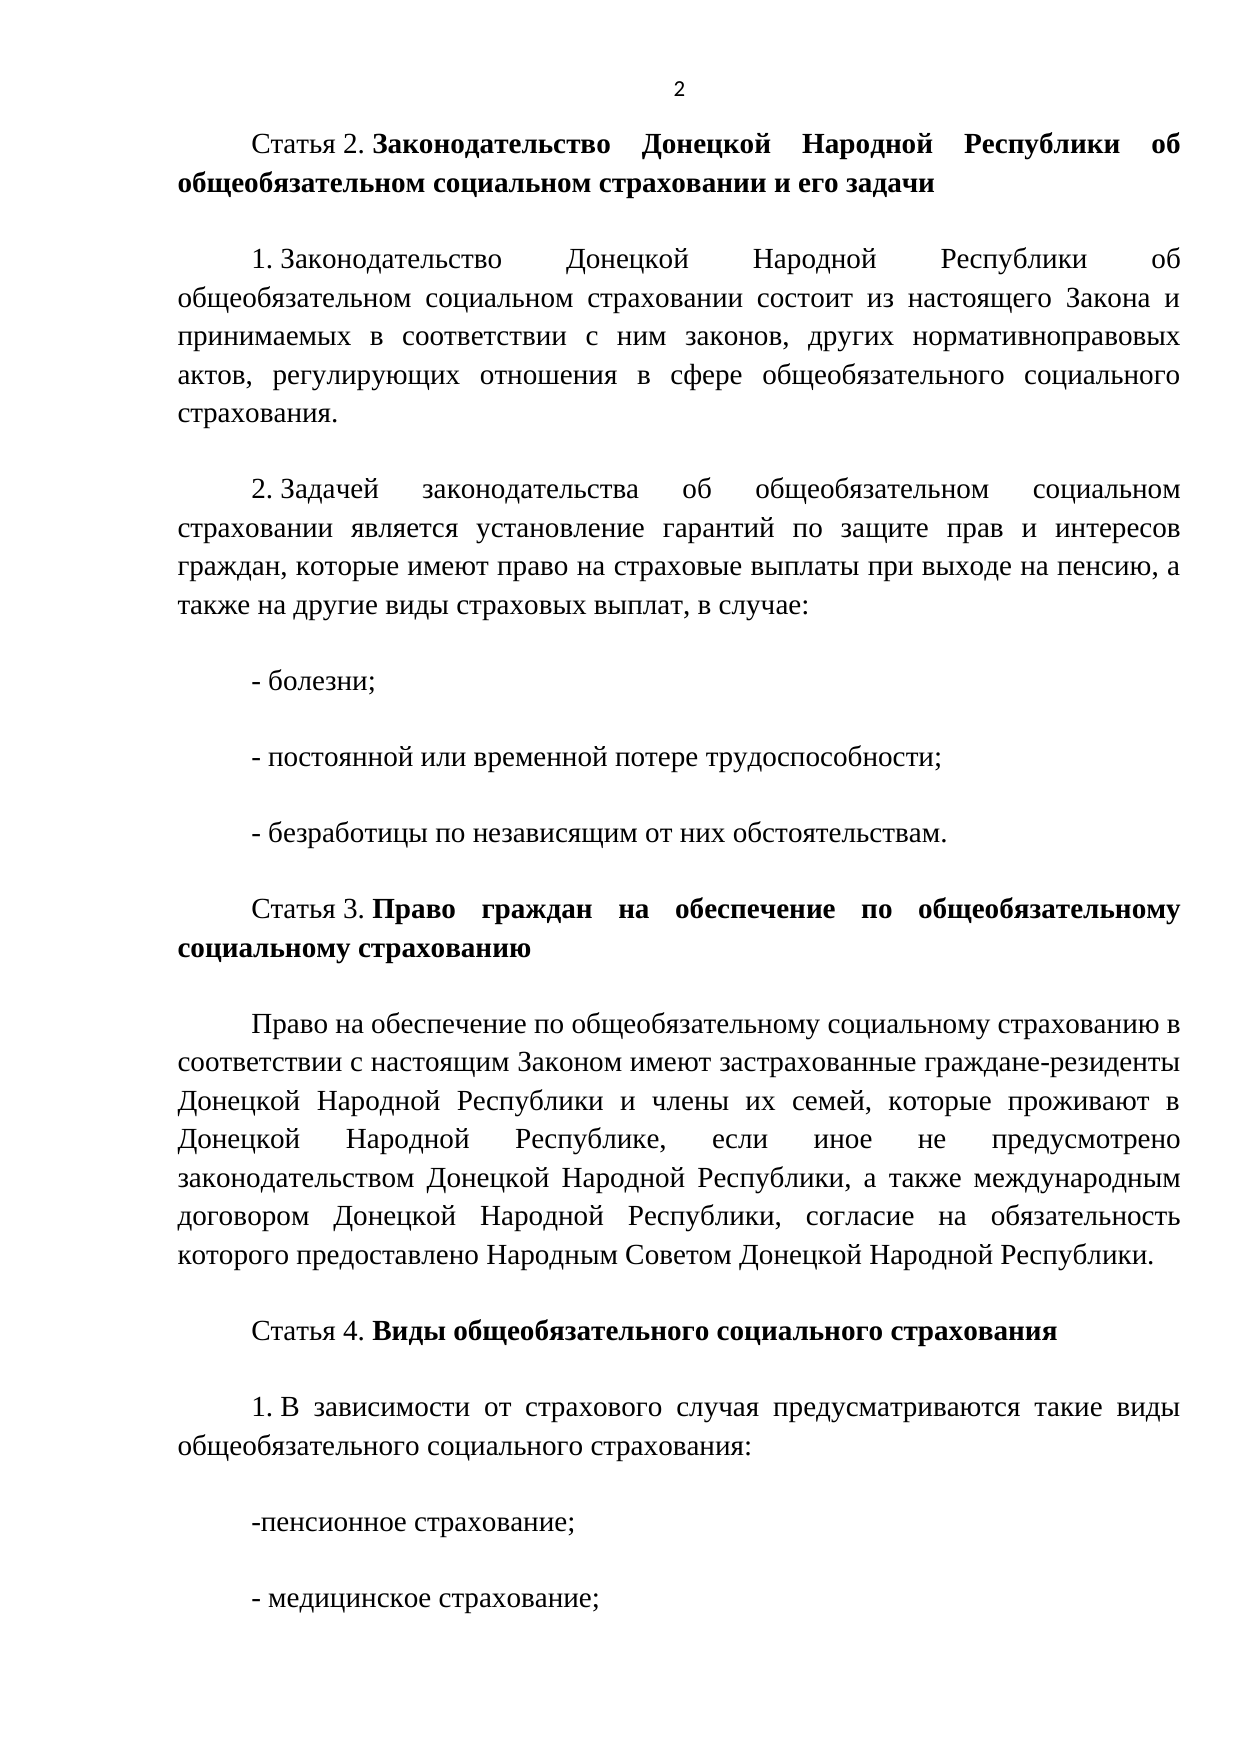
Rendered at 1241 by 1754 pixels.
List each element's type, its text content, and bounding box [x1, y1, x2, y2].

text Статья 2. Законодательство Донецкой Народной Республики об общеобязательном социальном страховании и его задачи [177, 127, 1181, 199]
text -пенсионное страхование; [177, 1504, 1181, 1537]
text 1. В зависимости от страхового случая предусматриваются такие виды общеобязательного социального страхования: [177, 1389, 1181, 1461]
text Статья 4. Виды общеобязательного социального страхования [177, 1313, 1181, 1347]
text - медицинское страхование; [177, 1580, 1181, 1613]
text 1. Законодательство Донецкой Народной Республики об общеобязательном социальном страховании состоит из настоящего Закона и принимаемых в соответствии с ним законов, других нормативноправовых актов, регулирующих отношения в сфере общеобязательного социального страхования. [177, 241, 1181, 429]
text 2. Задачей законодательства об общеобязательном социальном страховании является установление гарантий по защите прав и интересов граждан, которые имеют право на страховые выплаты при выходе на пенсию, а также на другие виды страховых выплат, в случае: [177, 471, 1181, 621]
text Статья 3. Право граждан на обеспечение по общеобязательному социальному страхованию [177, 891, 1181, 963]
text - постоянной или временной потере трудоспособности; [177, 739, 1181, 773]
text Право на обеспечение по общеобязательному социальному страхованию в соответствии с настоящим Законом имеют застрахованные граждане-резиденты Донецкой Народной Республики и члены их семей, которые проживают в Донецкой Народной Республике, если иное не предусмотрено законодательством Донецкой Народной Республики, а также международным договором Донецкой Народной Республики, согласие на обязательность которого предоставлено Народным Советом Донецкой Народной Республики. [177, 1006, 1181, 1271]
text - болезни; [177, 663, 1181, 697]
text - безработицы по независящим от них обстоятельствам. [177, 815, 1181, 849]
